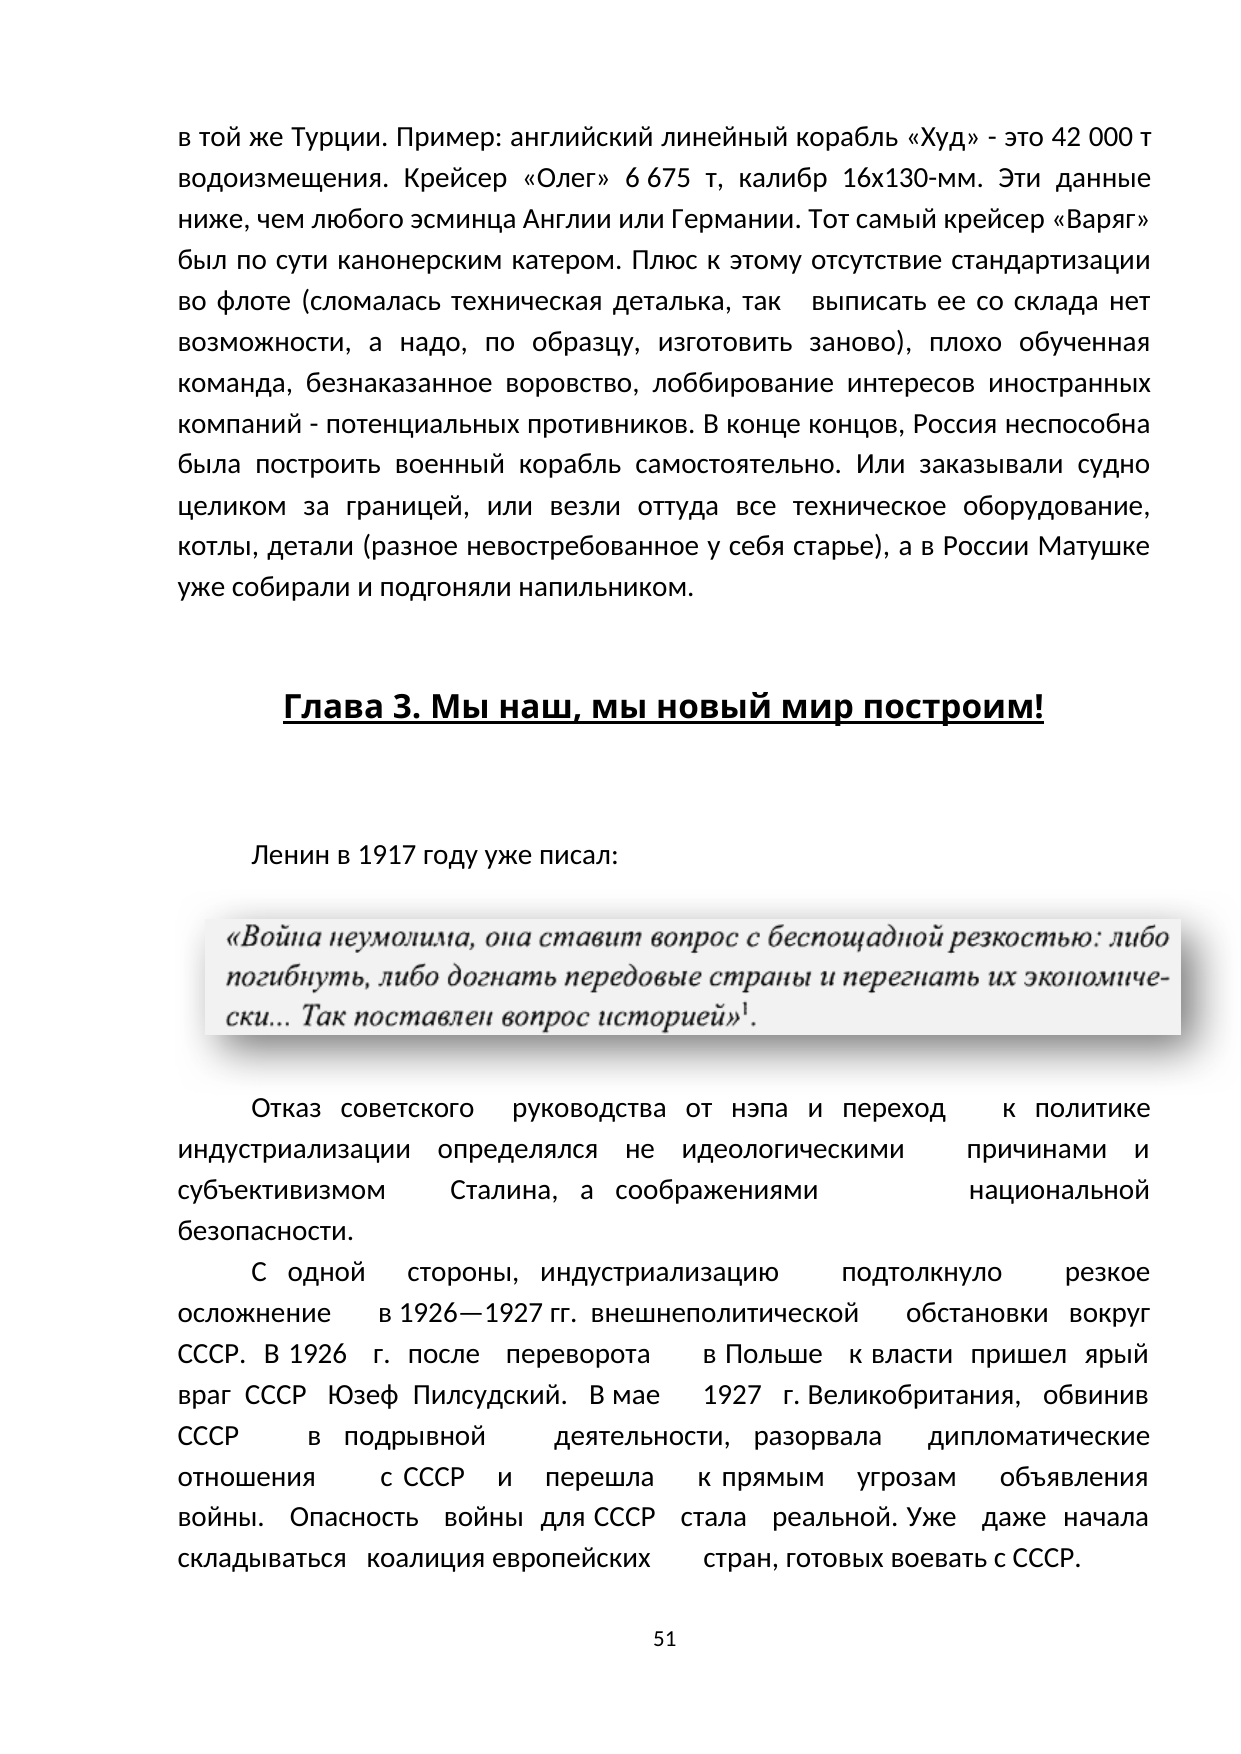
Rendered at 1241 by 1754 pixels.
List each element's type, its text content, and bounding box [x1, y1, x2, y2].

text С одной стороны, индустриализацию подтолкнуло резкое осложнение в 1926—1927 гг. внешнеполитической обстановки вокруг СССР. В 1926 г. после переворота в Польше к власти пришел ярый враг СССР Юзеф Пилсудский. В мае 1927 г. Великобритания, обвинив СССР в подрывной деятельности, разорвала дипломатические отношения с СССР и перешла к прямым угрозам объявления войны. Опасность войны для СССР стала реальной. Уже даже начала складываться коалиция европейских стран, готовых воевать с СССР. [177, 1253, 1152, 1575]
text Глава 3. Мы наш, мы новый мир построим! [177, 683, 1152, 729]
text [177, 118, 1152, 604]
text Отказ советского руководства от нэпа и переход к политике индустриализации определялся не идеологическими причинами и субъективизмом Сталина, а соображениями национальной безопасности. [177, 1089, 1152, 1248]
text Ленин в 1917 году уже писал: [177, 836, 1152, 871]
picture [205, 919, 1181, 1035]
